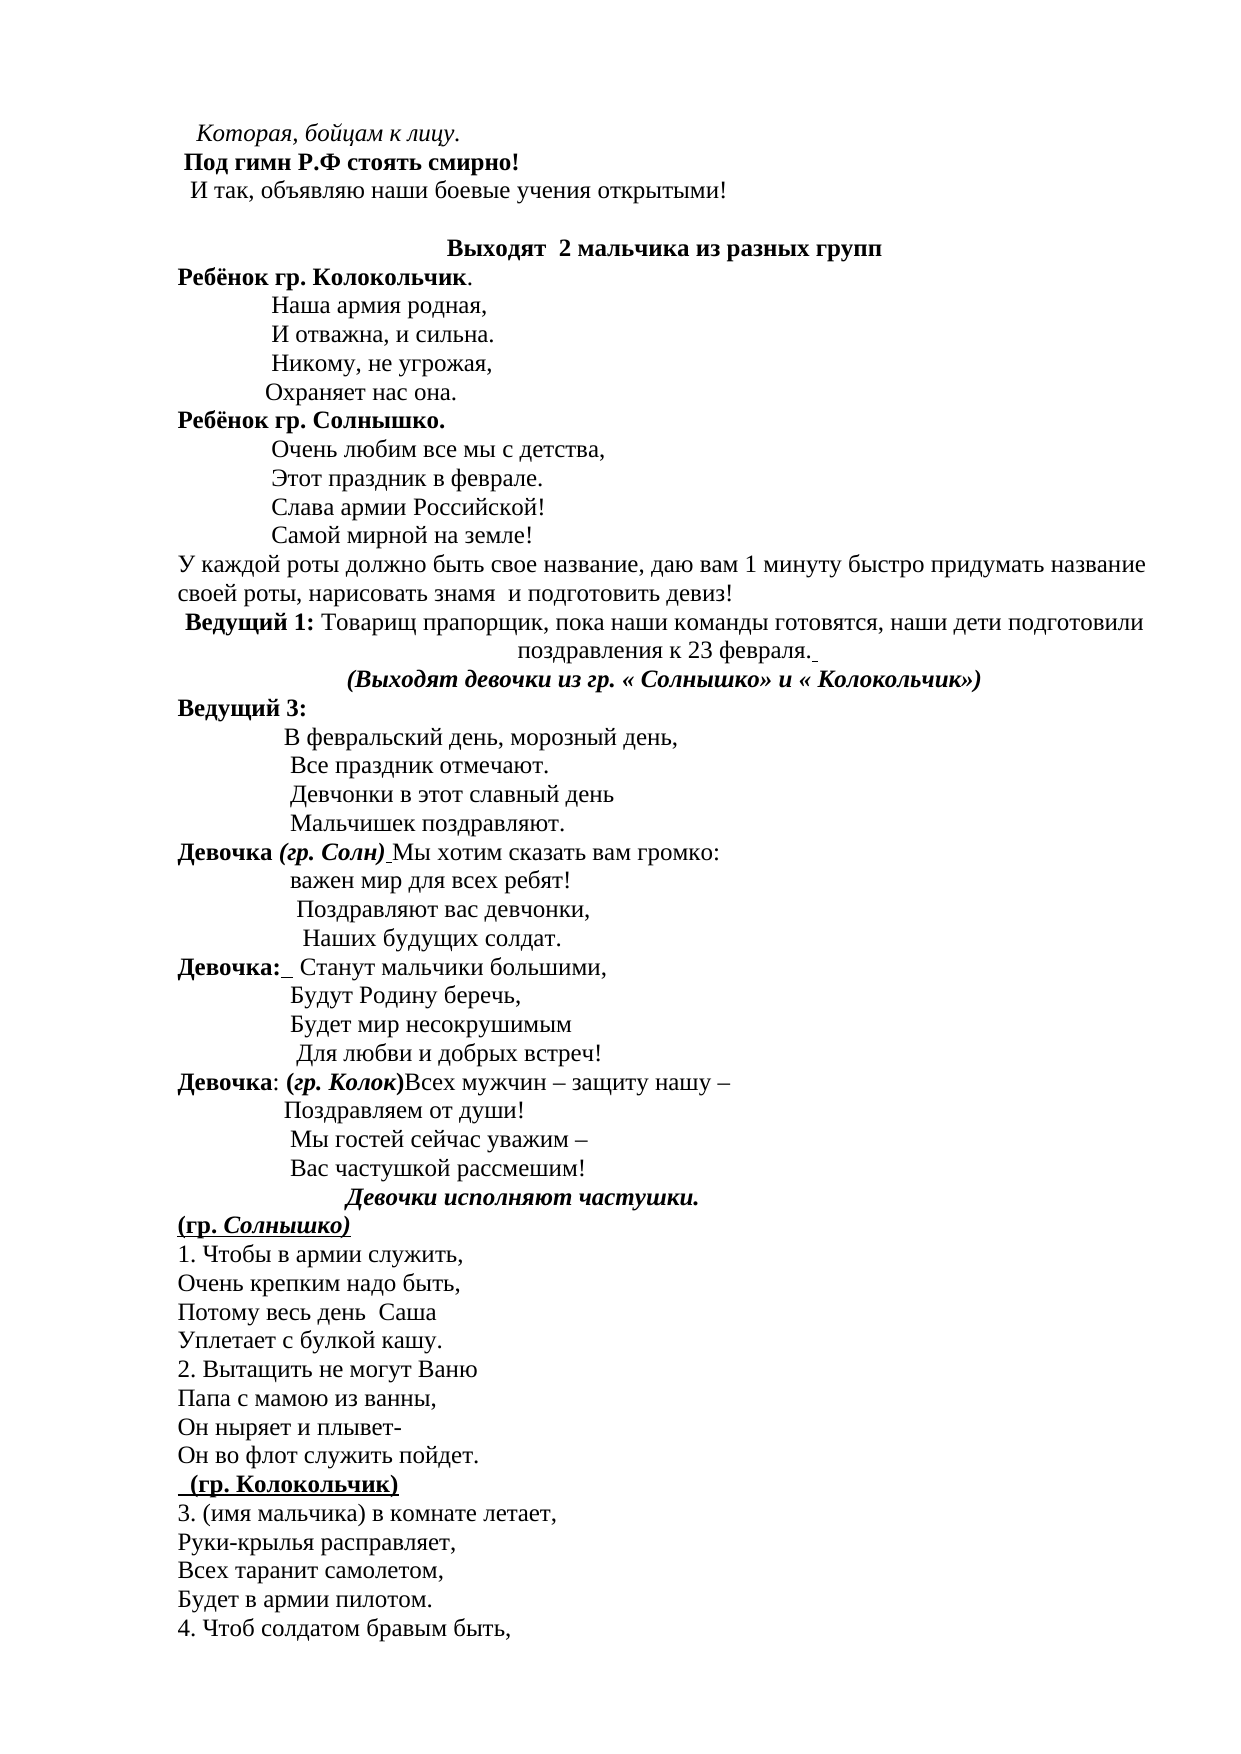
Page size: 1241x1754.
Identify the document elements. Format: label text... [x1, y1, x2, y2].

text Он во флот служить пойдет. [177, 1441, 1152, 1469]
text (гр. Колокольчик) [177, 1469, 1152, 1498]
text Наша армия родная, И отважна, и сильна. Никому, не угрожая, Охраняет нас она. Ребёнок гр. Солнышко. [177, 291, 1152, 434]
text Всех таранит самолетом, [177, 1556, 1152, 1584]
text Под гимн Р.Ф стоять смирно! [177, 147, 1152, 176]
text Он ныряет и плывет- [177, 1412, 1152, 1441]
text И так, объявляю наши боевые учения открытыми! [177, 176, 1152, 204]
text 1. Чтобы в армии служить, [177, 1239, 1152, 1268]
text Девочка: (гр. Колок)Всех мужчин – защиту нашу – Поздравляем от души! Мы гостей сейчас уважим – Вас частушкой рассмешим! Девочки исполняют частушки. [177, 1067, 1152, 1211]
text Очень любим все мы с детства, Этот праздник в феврале. Слава армии Российской! Самой мирной на земле! [177, 434, 1152, 549]
text У каждой роты должно быть свое название, даю вам 1 минуту быстро придумать название своей роты, нарисовать знамя и подготовить девиз! [177, 549, 1152, 607]
text Уплетает с булкой кашу. [177, 1326, 1152, 1354]
text Ведущий 1: Товарищ прапорщик, пока наши команды готовятся, наши дети подготовили поздравления к 23 февраля. [177, 607, 1152, 664]
text 3. (имя мальчика) в комнате летает, [177, 1498, 1152, 1527]
text Ребёнок гр. Колокольчик. [177, 262, 1152, 291]
text Будет в армии пилотом. [177, 1584, 1152, 1613]
text 2. Вытащить не могут Ваню [177, 1354, 1152, 1383]
text 4. Чтоб солдатом бравым быть, [177, 1613, 1152, 1642]
text Папа с мамою из ванны, [177, 1383, 1152, 1412]
text Девочка (гр. Солн) Мы хотим сказать вам громко: важен мир для всех ребят! Поздравляют вас девчонки, Наших будущих солдат. Девочка: Станут мальчики большими, Будут Родину беречь, Будет мир несокрушимым Для любви и добрых встреч! [177, 837, 1152, 1067]
text Потому весь день Саша [177, 1297, 1152, 1326]
text Которая, бойцам к лицу. [177, 118, 1152, 147]
text Очень крепким надо быть, [177, 1268, 1152, 1297]
text (Выходят девочки из гр. « Солнышко» и « Колокольчик») [177, 664, 1152, 693]
text (гр. Солнышко) [177, 1211, 1152, 1239]
text Ведущий 3: [177, 693, 1152, 722]
text В февральский день, морозный день, Все праздник отмечают. Девчонки в этот славный день Мальчишек поздравляют. [177, 722, 1152, 837]
text Выходят 2 мальчика из разных групп [177, 233, 1152, 262]
text Руки-крылья расправляет, [177, 1527, 1152, 1556]
